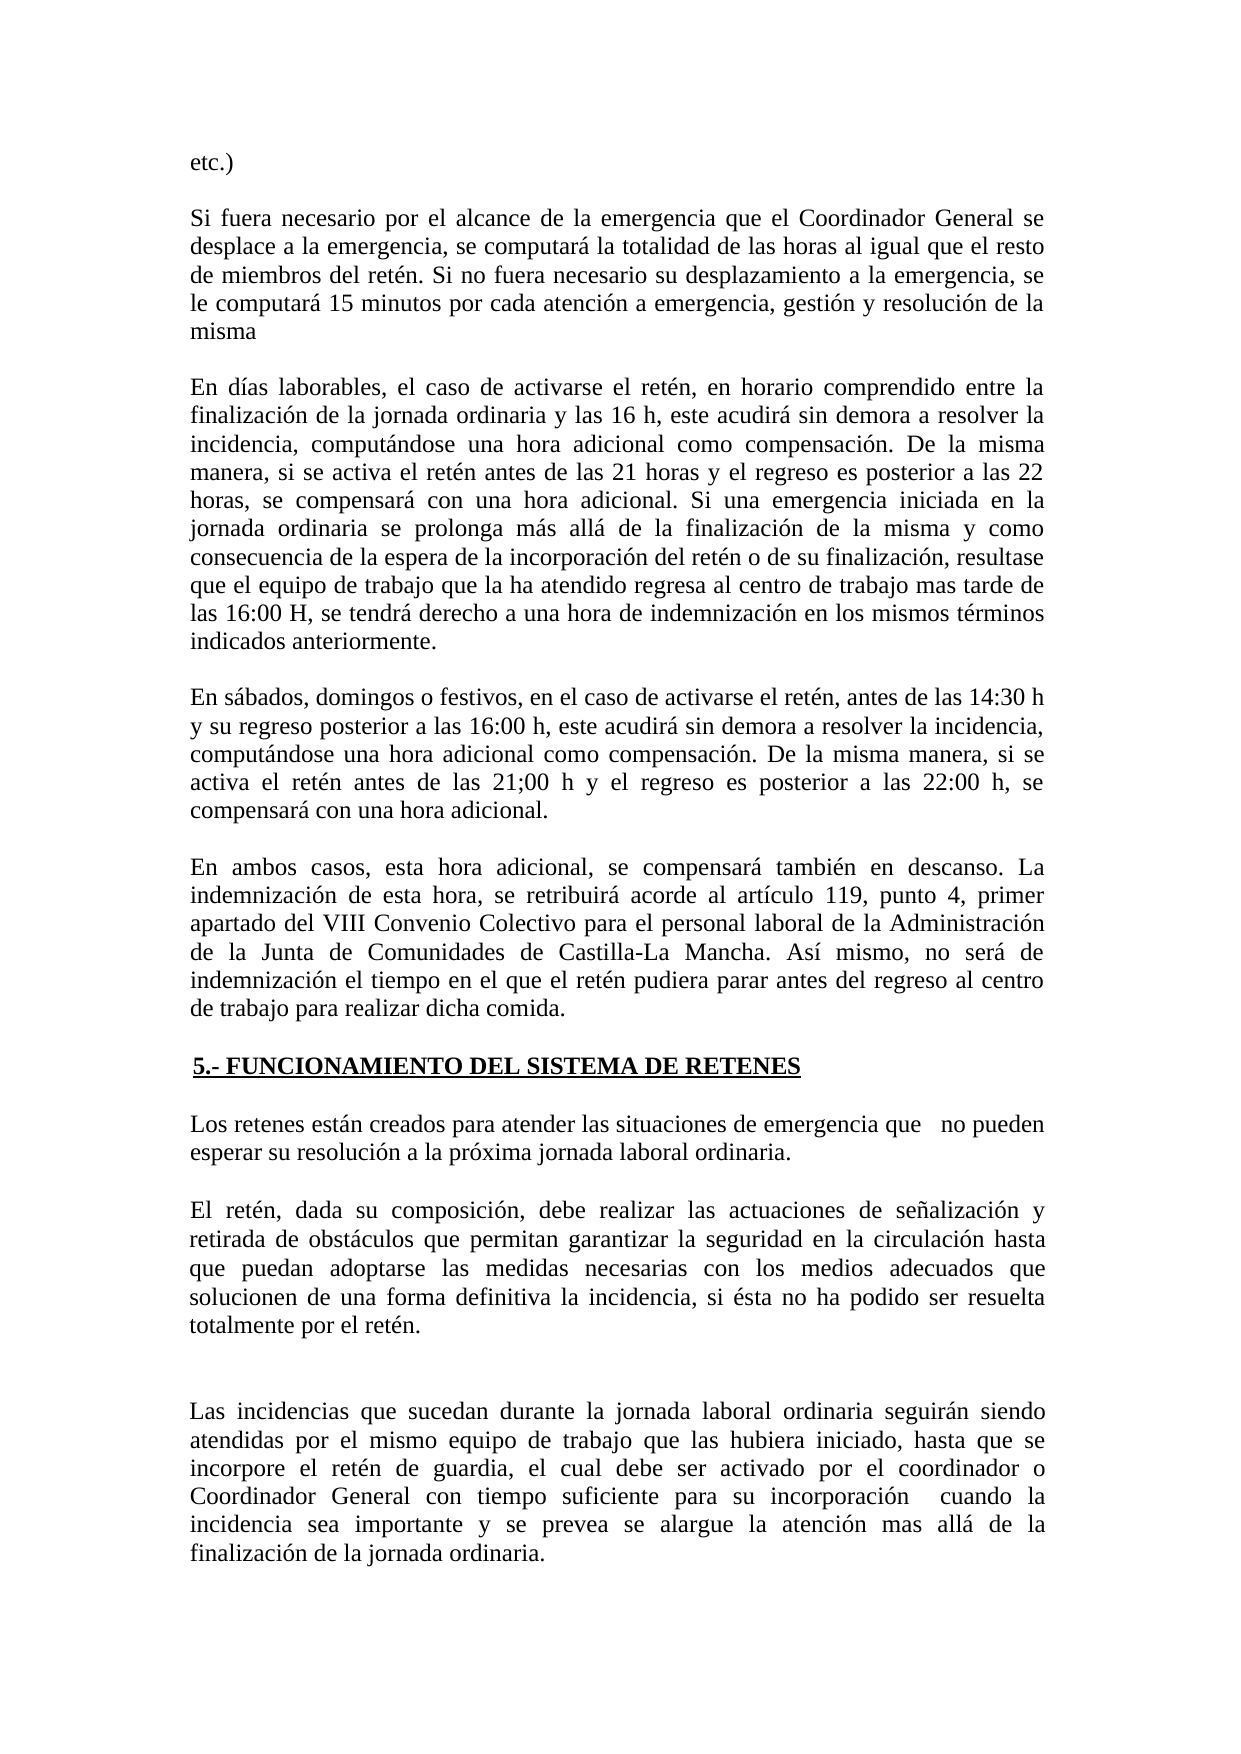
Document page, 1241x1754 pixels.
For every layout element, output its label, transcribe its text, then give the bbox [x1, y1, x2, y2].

text En ambos casos, esta hora adicional, se compensará también en descanso. La indemnización de esta hora, se retribuirá acorde al artículo 119, punto 4, primer apartado del VIII Convenio Colectivo para el personal laboral de la Administración de la Junta de Comunidades de Castilla-La Mancha. Así mismo, no será de indemnización el tiempo en el que el retén pudiera parar antes del regreso al centro de trabajo para realizar dicha comida. [190, 852, 1046, 1022]
text En días laborables, el caso de activarse el retén, en horario comprendido entre la finalización de la jornada ordinaria y las 16 h, este acudirá sin demora a resolver la incidencia, computándose una hora adicional como compensación. De la misma manera, si se activa el retén antes de las 21 horas y el regreso es posterior a las 22 horas, se compensará con una hora adicional. Si una emergencia iniciada en la jornada ordinaria se prolonga más allá de la finalización de la misma y como consecuencia de la espera de la incorporación del retén o de su finalización, resultase que el equipo de trabajo que la ha atendido regresa al centro de trabajo mas tarde de las 16:00 H, se tendrá derecho a una hora de indemnización en los mismos términos indicados anteriormente. [190, 373, 1046, 655]
text En sábados, domingos o festivos, en el caso de activarse el retén, antes de las 14:30 h y su regreso posterior a las 16:00 h, este acudirá sin demora a resolver la incidencia, computándose una hora adicional como compensación. De la misma manera, si se activa el retén antes de las 21;00 h y el regreso es posterior a las 22:00 h, se compensará con una hora adicional. [190, 683, 1046, 824]
text Las incidencias que sucedan durante la jornada laboral ordinaria seguirán siendo atendidas por el mismo equipo de trabajo que las hubiera iniciado, hasta que se incorpore el retén de guardia, el cual debe ser activado por el coordinador o Coordinador General con tiempo suficiente para su incorporación cuando la incidencia sea importante y se prevea se alargue la atención mas allá de la finalización de la jornada ordinaria. [189, 1397, 1047, 1566]
text Si fuera necesario por el alcance de la emergencia que el Coordinador General se desplace a la emergencia, se computará la totalidad de las horas al igual que el resto de miembros del retén. Si no fuera necesario su desplazamiento a la emergencia, se le computará 15 minutos por cada atención a emergencia, gestión y resolución de la misma [190, 204, 1046, 345]
subtitle 5.- FUNCIONAMIENTO DEL SISTEMA DE RETENES [193, 1051, 1063, 1080]
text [190, 148, 1046, 176]
text El retén, dada su composición, debe realizar las actuaciones de señalización y retirada de obstáculos que permitan garantizar la seguridad en la circulación hasta que puedan adoptarse las medidas necesarias con los medios adecuados que solucionen de una forma definitiva la incidencia, si ésta no ha podido ser resuelta totalmente por el retén. [189, 1195, 1046, 1339]
text Los retenes están creados para atender las situaciones de emergencia que no pueden esperar su resolución a la próxima jornada laboral ordinaria. [190, 1110, 1046, 1166]
